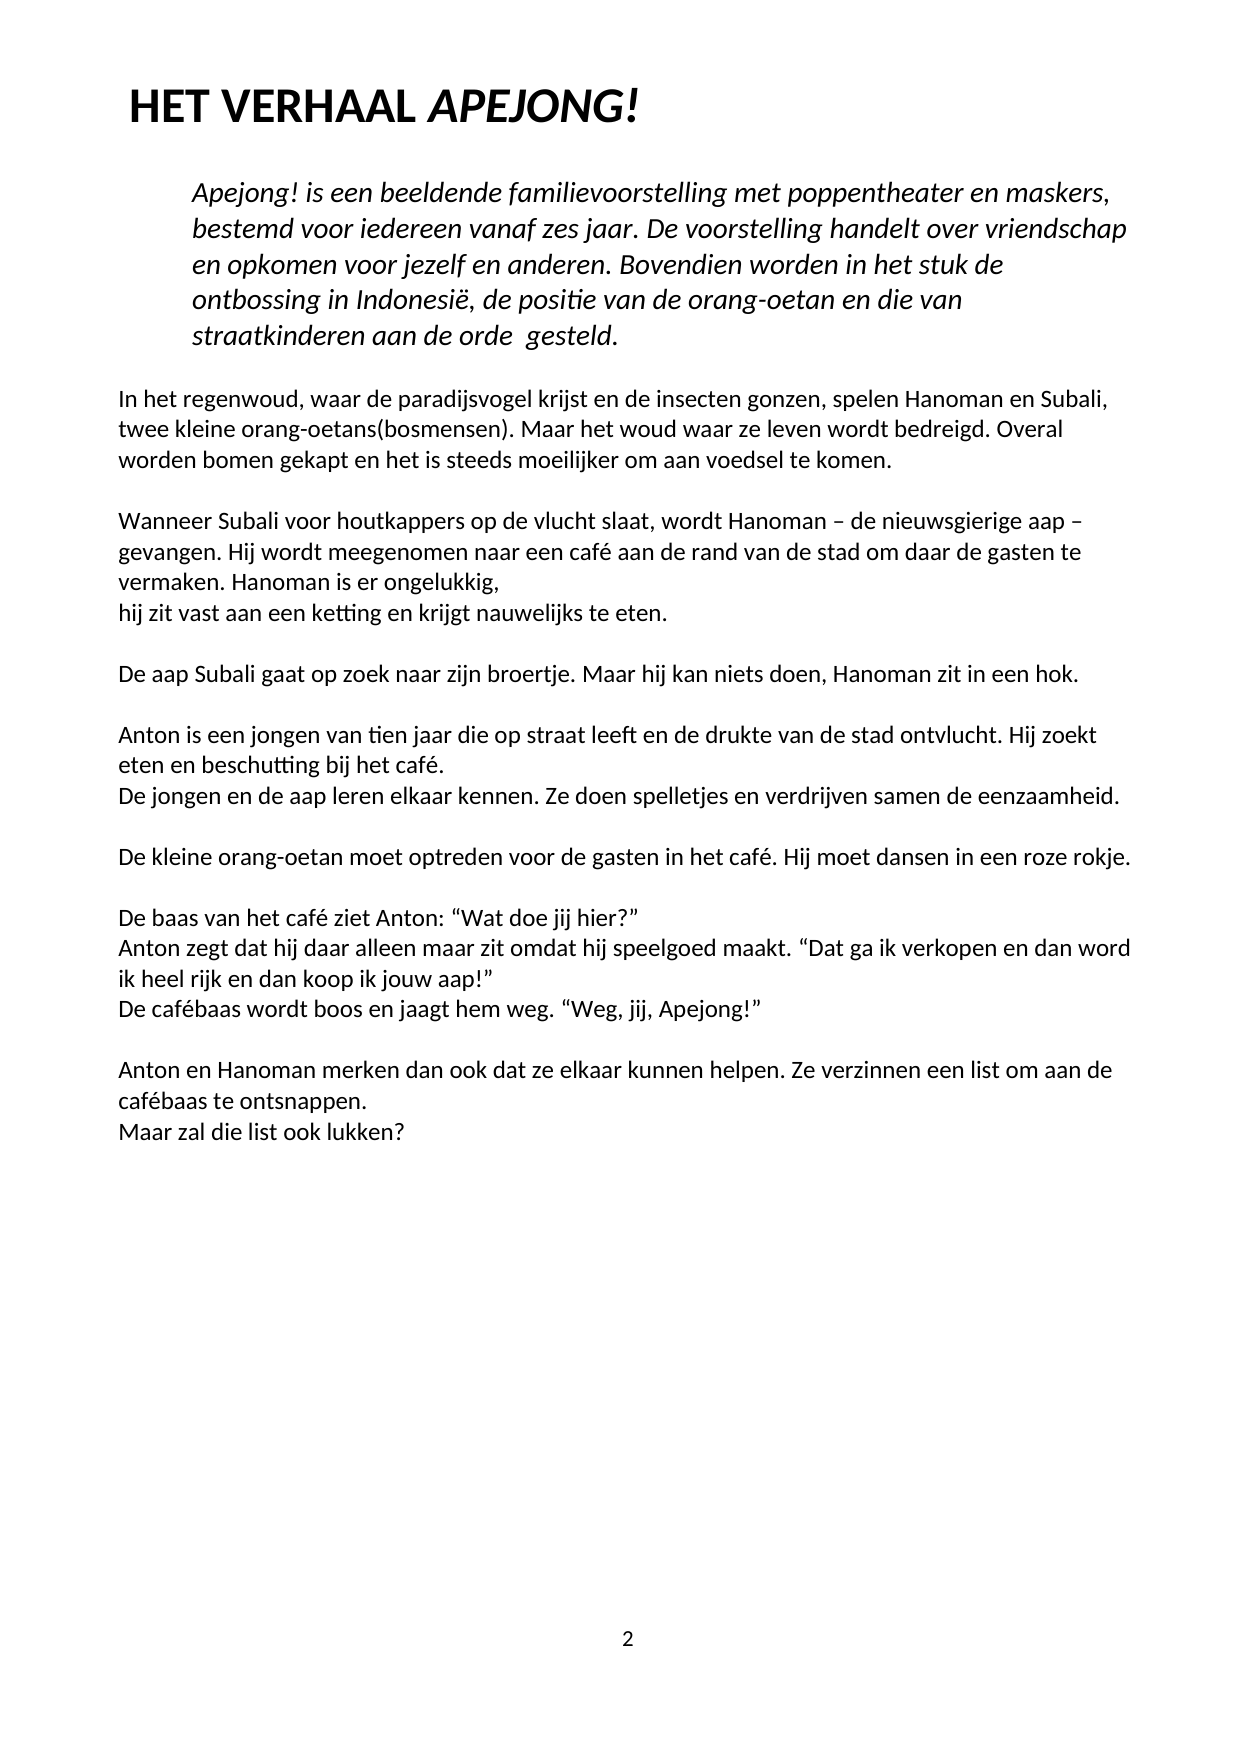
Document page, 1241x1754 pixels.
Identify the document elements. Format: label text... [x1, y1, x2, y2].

text De baas van het café ziet Anton: “Wat doe jij hier?” [118, 902, 1137, 932]
text De aap Subali gaat op zoek naar zijn broertje. Maar hij kan niets doen, Hanoman zit in een hok. [118, 658, 1137, 688]
text HET VERHAAL APEJONG! [118, 74, 1137, 135]
text Anton en Hanoman merken dan ook dat ze elkaar kunnen helpen. Ze verzinnen een list om aan de cafébaas te ontsnappen. [118, 1054, 1137, 1116]
text Anton zegt dat hij daar alleen maar zit omdat hij speelgoed maakt. “Dat ga ik verkopen en dan word ik heel rijk en dan koop ik jouw aap!” [118, 932, 1137, 993]
text De kleine orang-oetan moet optreden voor de gasten in het café. Hij moet dansen in een roze rokje. [118, 841, 1137, 871]
text Anton is een jongen van tien jaar die op straat leeft en de drukte van de stad ontvlucht. Hij zoekt eten en beschutting bij het café. [118, 719, 1137, 780]
text Apejong! is een beeldende familievoorstelling met poppentheater en maskers, bestemd voor iedereen vanaf zes jaar. De voorstelling handelt over vriendschap en opkomen voor jezelf en anderen. Bovendien worden in het stuk de ontbossing in Indonesië, de positie van de orang-oetan en die van straatkinderen aan de orde gesteld. [192, 174, 1137, 353]
text De jongen en de aap leren elkaar kennen. Ze doen spelletjes en verdrijven samen de eenzaamheid. [118, 780, 1137, 810]
text In het regenwoud, waar de paradijsvogel krijst en de insecten gonzen, spelen Hanoman en Subali, twee kleine orang-oetans(bosmensen). Maar het woud waar ze leven wordt bedreigd. Overal worden bomen gekapt en het is steeds moeilijker om aan voedsel te komen. [118, 383, 1137, 475]
text Maar zal die list ook lukken? [118, 1116, 1137, 1146]
text De cafébaas wordt boos en jaagt hem weg. “Weg, jij, Apejong!” [118, 993, 1137, 1024]
text Wanneer Subali voor houtkappers op de vlucht slaat, wordt Hanoman – de nieuwsgierige aap – gevangen. Hij wordt meegenomen naar een café aan de rand van de stad om daar de gasten te vermaken. Hanoman is er ongelukkig, [118, 505, 1137, 597]
text hij zit vast aan een ketting en krijgt nauwelijks te eten. [118, 597, 1137, 627]
